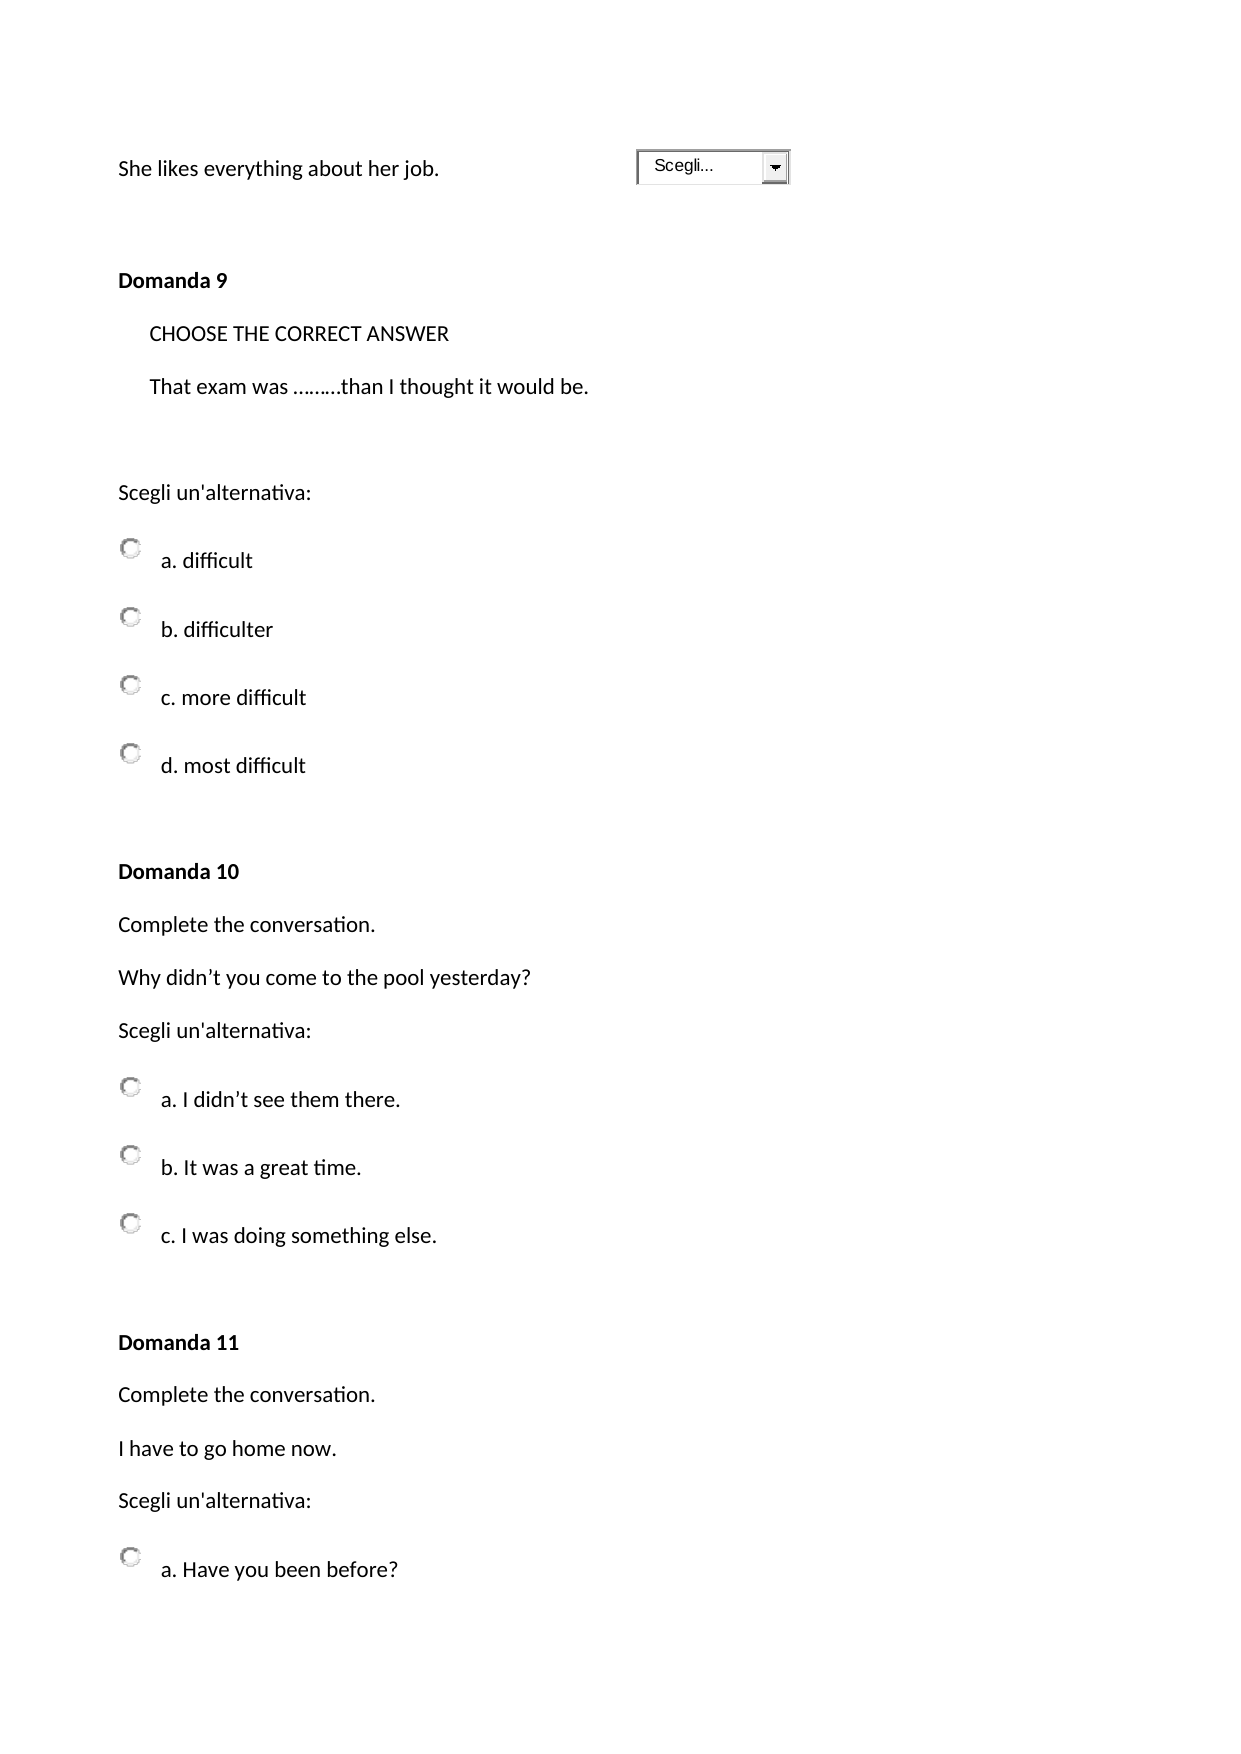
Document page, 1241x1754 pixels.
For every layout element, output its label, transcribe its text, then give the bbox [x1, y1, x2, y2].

text b. difficulter [118, 599, 1122, 643]
text a. difficult [118, 531, 1122, 574]
text CHOOSE THE CORRECT ANSWER [118, 319, 1122, 347]
text Scegli un'alternativa: [118, 1487, 1122, 1515]
text Complete the conversation. [118, 911, 1122, 938]
text Why didn’t you come to the pool yesterday? [118, 963, 1122, 992]
text Domanda 10 [118, 857, 1122, 886]
table_cell She likes everything about her job. [117, 148, 634, 213]
text c. I was doing something else. [118, 1206, 1122, 1249]
text Scegli un'alternativa: [118, 1017, 1122, 1044]
text d. most difficult [118, 736, 1122, 779]
text Complete the conversation. [118, 1381, 1122, 1409]
text Domanda 11 [118, 1328, 1122, 1356]
text b. It was a great time. [118, 1138, 1122, 1181]
text a. Have you been before? [118, 1540, 1122, 1583]
text a. I didn’t see them there. [118, 1069, 1122, 1113]
text Domanda 9 [118, 266, 1122, 294]
text I have to go home now. [118, 1434, 1122, 1462]
text c. more difficult [118, 668, 1122, 711]
text That exam was ………than I thought it would be. [118, 372, 1122, 400]
table_cell [634, 148, 793, 213]
text Scegli un'alternativa: [118, 478, 1122, 506]
